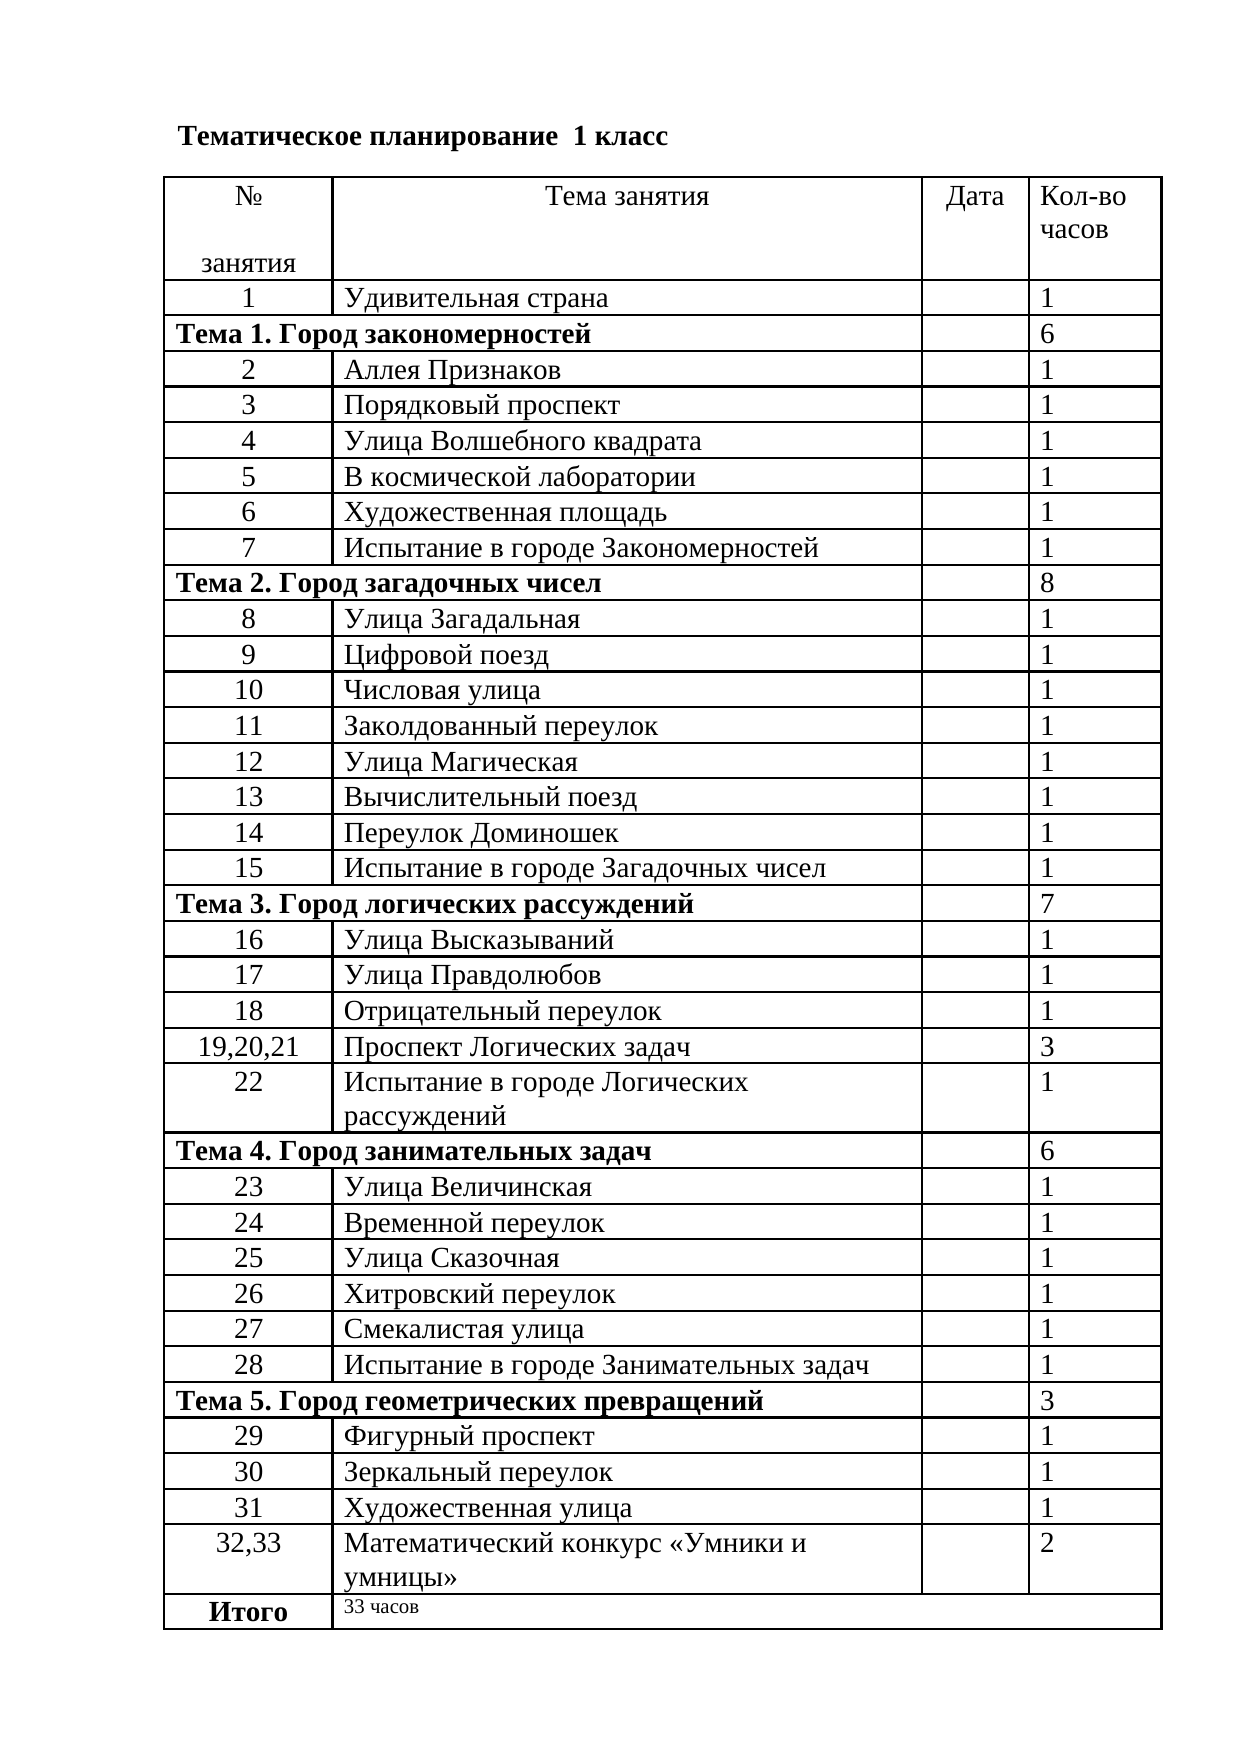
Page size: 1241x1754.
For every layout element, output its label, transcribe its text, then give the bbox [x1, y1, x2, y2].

table_cell [923, 566, 1028, 599]
table_cell [923, 1064, 1028, 1131]
table_cell [923, 1029, 1028, 1062]
table_cell 8 [1030, 566, 1160, 599]
table_cell Аллея Признаков [334, 352, 921, 385]
table_cell Тема 2. Город загадочных чисел [165, 566, 921, 599]
table_cell Улица Сказочная [334, 1240, 921, 1274]
table_header № занятия [165, 178, 331, 278]
table_cell [923, 1276, 1028, 1309]
table_cell [923, 1312, 1028, 1345]
table_cell 30 [165, 1454, 331, 1488]
table_cell 32,33 [165, 1525, 331, 1592]
table_cell 28 [165, 1347, 331, 1381]
table_cell Временной переулок [334, 1205, 921, 1238]
table_cell [923, 1240, 1028, 1274]
table_cell 1 [1030, 530, 1160, 563]
table_cell Отрицательный переулок [334, 993, 921, 1027]
table_cell 3 [165, 388, 331, 421]
table_cell 1 [1030, 1240, 1160, 1274]
table_cell 1 [1030, 958, 1160, 991]
table_cell 8 [165, 601, 331, 635]
table_cell [923, 281, 1028, 314]
table_cell Смекалистая улица [334, 1312, 921, 1345]
table_cell 5 [165, 459, 331, 492]
table_cell 3 [1030, 1383, 1160, 1416]
table_cell [923, 1419, 1028, 1452]
table_cell 1 [1030, 1276, 1160, 1309]
table_cell [923, 1134, 1028, 1167]
table_cell [923, 1205, 1028, 1238]
table_cell Улица Загадальная [334, 601, 921, 635]
table_cell Улица Магическая [334, 744, 921, 777]
table_cell 16 [165, 922, 331, 955]
table_cell 22 [165, 1064, 331, 1131]
table_cell [923, 1383, 1028, 1416]
table_cell Тема 4. Город занимательных задач [165, 1134, 921, 1167]
table_cell 1 [1030, 423, 1160, 457]
table_cell 17 [165, 958, 331, 991]
table_cell Улица Правдолюбов [334, 958, 921, 991]
table_cell Художественная площадь [334, 494, 921, 528]
table_cell 1 [1030, 1205, 1160, 1238]
table_cell 7 [165, 530, 331, 563]
table_cell Тема 5. Город геометрических превращений [165, 1383, 921, 1416]
table_cell Хитровский переулок [334, 1276, 921, 1309]
table_cell 1 [1030, 1312, 1160, 1345]
table_cell Удивительная страна [334, 281, 921, 314]
table_cell [923, 1490, 1028, 1523]
table_cell [923, 744, 1028, 777]
table_cell 1 [1030, 637, 1160, 670]
table_cell [923, 601, 1028, 635]
table_cell Заколдованный переулок [334, 708, 921, 742]
table_header Тема занятия [334, 178, 921, 278]
table_cell Улица Высказываний [334, 922, 921, 955]
table_cell [923, 459, 1028, 492]
table_cell 6 [1030, 316, 1160, 350]
table_cell [923, 815, 1028, 848]
table_cell 14 [165, 815, 331, 848]
table_cell 1 [165, 281, 331, 314]
table_cell Тема 1. Город закономерностей [165, 316, 921, 350]
text Тематическое планирование 1 класс [177, 118, 1122, 152]
table_cell 1 [1030, 1064, 1160, 1131]
table_cell 1 [1030, 1419, 1160, 1452]
table_cell 1 [1030, 993, 1160, 1027]
table_cell В космической лаборатории [334, 459, 921, 492]
table_cell Улица Волшебного квадрата [334, 423, 921, 457]
table_cell 6 [1030, 1134, 1160, 1167]
table_cell 1 [1030, 601, 1160, 635]
table_cell 9 [165, 637, 331, 670]
table_cell Художественная улица [334, 1490, 921, 1523]
table_cell 1 [1030, 922, 1160, 955]
table_cell 19,20,21 [165, 1029, 331, 1062]
table_cell Итого [165, 1595, 331, 1628]
table_cell [923, 316, 1028, 350]
table_cell 1 [1030, 494, 1160, 528]
table_cell 26 [165, 1276, 331, 1309]
table_cell Испытание в городе Закономерностей [334, 530, 921, 563]
table_cell [923, 352, 1028, 385]
table_cell 11 [165, 708, 331, 742]
table_cell 12 [165, 744, 331, 777]
table_cell Проспект Логических задач [334, 1029, 921, 1062]
table_cell [923, 993, 1028, 1027]
table_cell 1 [1030, 281, 1160, 314]
table_cell 2 [1030, 1525, 1160, 1592]
table_cell [923, 851, 1028, 884]
table_cell Числовая улица [334, 673, 921, 706]
table_cell 1 [1030, 673, 1160, 706]
table_cell 1 [1030, 1169, 1160, 1203]
table_cell 1 [1030, 1454, 1160, 1488]
table_cell Цифровой поезд [334, 637, 921, 670]
table_cell 4 [165, 423, 331, 457]
table_cell [923, 1169, 1028, 1203]
table_cell 23 [165, 1169, 331, 1203]
table_cell 1 [1030, 1347, 1160, 1381]
table_header Дата [923, 178, 1028, 278]
table_cell [923, 637, 1028, 670]
table_cell Порядковый проспект [334, 388, 921, 421]
table_cell Тема 3. Город логических рассуждений [165, 886, 921, 920]
table_cell Испытание в городе Логических рассуждений [334, 1064, 921, 1131]
table_cell 33 часов [334, 1595, 1160, 1628]
table_cell 1 [1030, 1490, 1160, 1523]
table_cell 1 [1030, 459, 1160, 492]
table_cell 10 [165, 673, 331, 706]
table_cell 1 [1030, 708, 1160, 742]
table_cell 7 [1030, 886, 1160, 920]
table_cell Фигурный проспект [334, 1419, 921, 1452]
table_cell Испытание в городе Занимательных задач [334, 1347, 921, 1381]
table_cell [923, 1347, 1028, 1381]
table_cell 1 [1030, 352, 1160, 385]
table_cell 1 [1030, 851, 1160, 884]
table_cell [923, 779, 1028, 813]
table_cell Испытание в городе Загадочных чисел [334, 851, 921, 884]
table_cell 13 [165, 779, 331, 813]
table_cell Зеркальный переулок [334, 1454, 921, 1488]
table_cell [923, 1454, 1028, 1488]
table_header Кол-во часов [1030, 178, 1160, 278]
table_cell [923, 673, 1028, 706]
table_cell 1 [1030, 388, 1160, 421]
table_cell 2 [165, 352, 331, 385]
table_cell [923, 423, 1028, 457]
table_cell [923, 388, 1028, 421]
table_cell Улица Величинская [334, 1169, 921, 1203]
table_cell [923, 494, 1028, 528]
table_cell Вычислительный поезд [334, 779, 921, 813]
table_cell 3 [1030, 1029, 1160, 1062]
table_cell Математический конкурс «Умники и умницы» [334, 1525, 921, 1592]
table_cell 27 [165, 1312, 331, 1345]
table_cell 25 [165, 1240, 331, 1274]
table_cell [923, 708, 1028, 742]
table_cell 15 [165, 851, 331, 884]
table_cell 31 [165, 1490, 331, 1523]
table_cell [923, 1525, 1028, 1592]
table_cell 18 [165, 993, 331, 1027]
table_cell [923, 886, 1028, 920]
table_cell 6 [165, 494, 331, 528]
table_cell [923, 958, 1028, 991]
table_cell [923, 530, 1028, 563]
table_cell [923, 922, 1028, 955]
table_cell 29 [165, 1419, 331, 1452]
table_cell 1 [1030, 779, 1160, 813]
table_cell 1 [1030, 815, 1160, 848]
table_cell Переулок Доминошек [334, 815, 921, 848]
table_cell 24 [165, 1205, 331, 1238]
table_cell 1 [1030, 744, 1160, 777]
